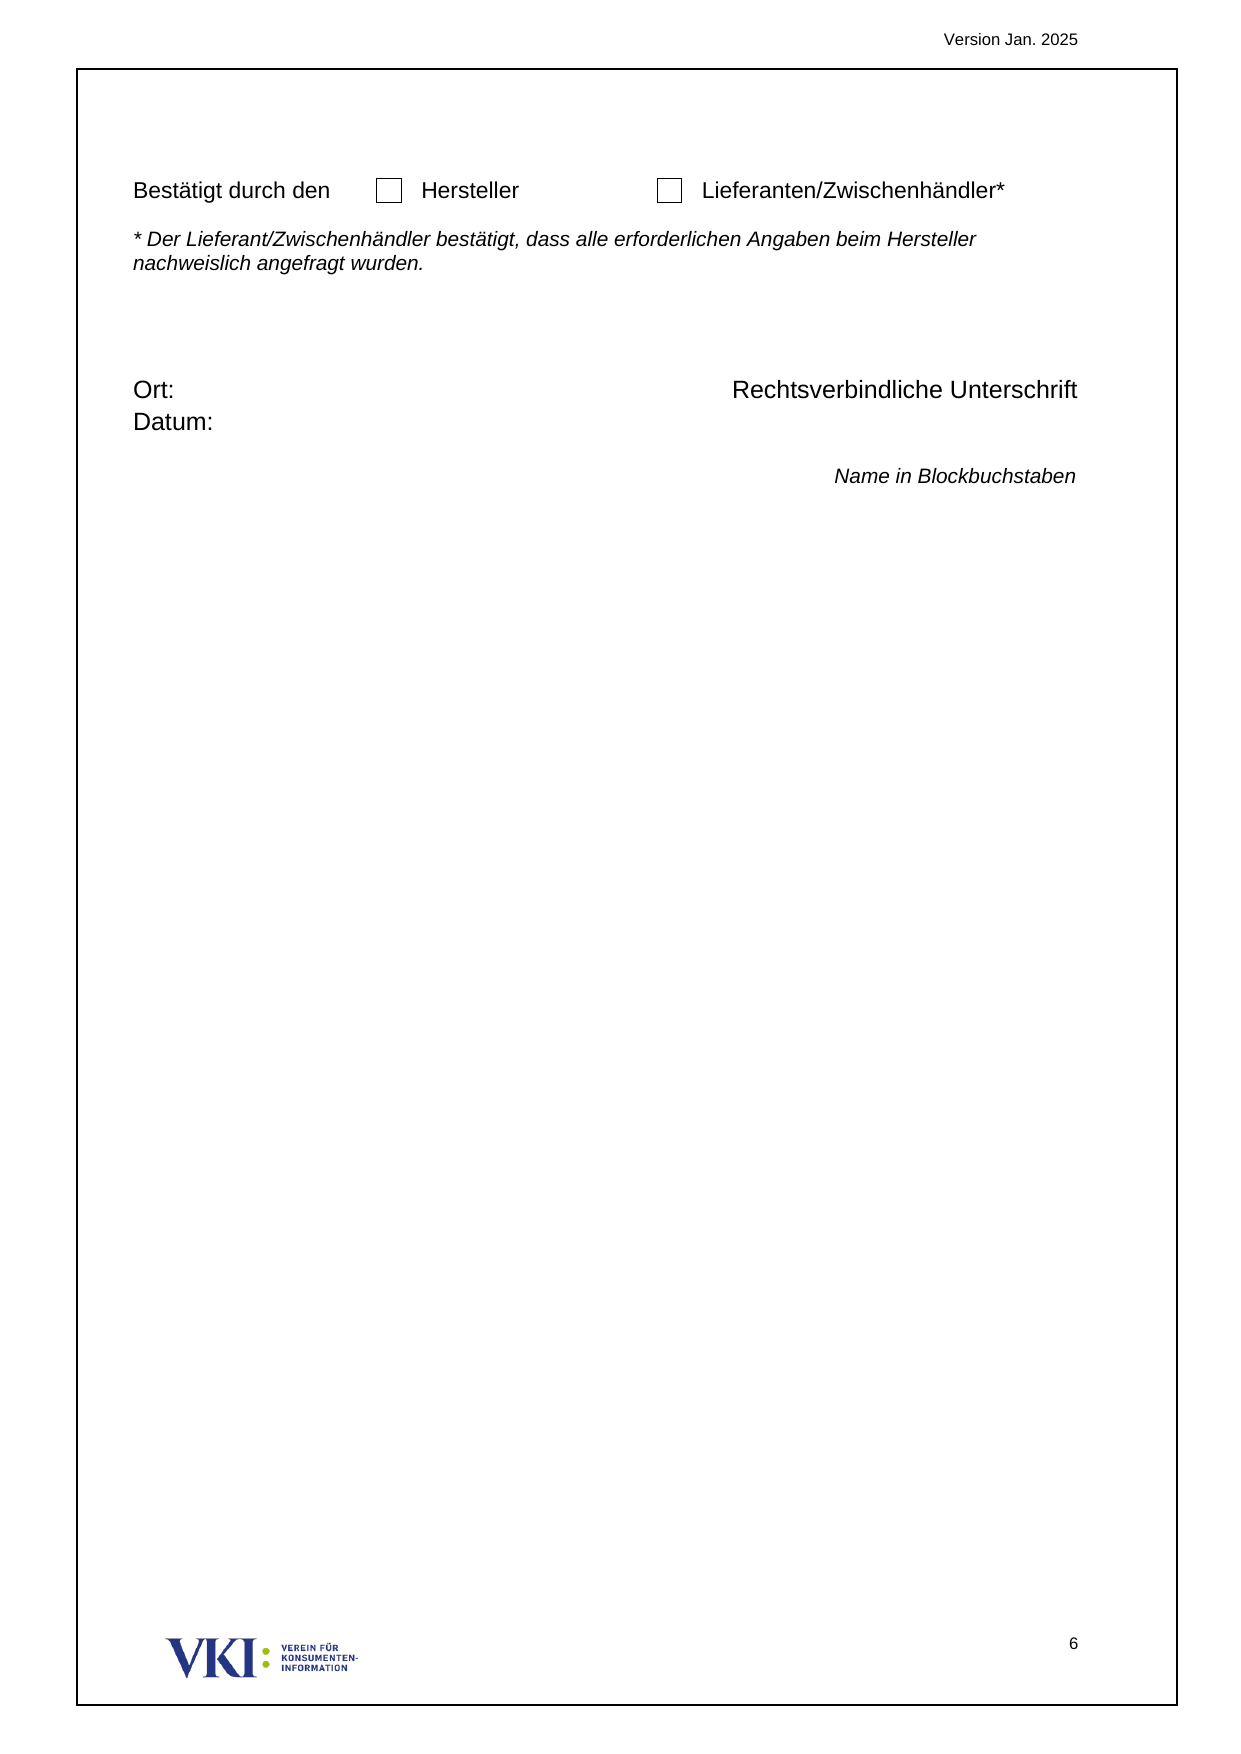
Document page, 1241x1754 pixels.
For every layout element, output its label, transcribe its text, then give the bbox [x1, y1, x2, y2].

text * Der Lieferant/Zwischenhändler bestätigt, dass alle erforderlichen Angaben beim Hersteller nachweislich angefragt wurden. [133, 227, 1078, 275]
text Name in Blockbuchstaben [133, 464, 1078, 488]
text Bestätigt durch den Hersteller Lieferanten/Zwischenhändler* [133, 172, 1078, 203]
text Ort: Rechtsverbindliche Unterschrift Datum: [133, 373, 1078, 435]
picture [157, 1634, 358, 1679]
